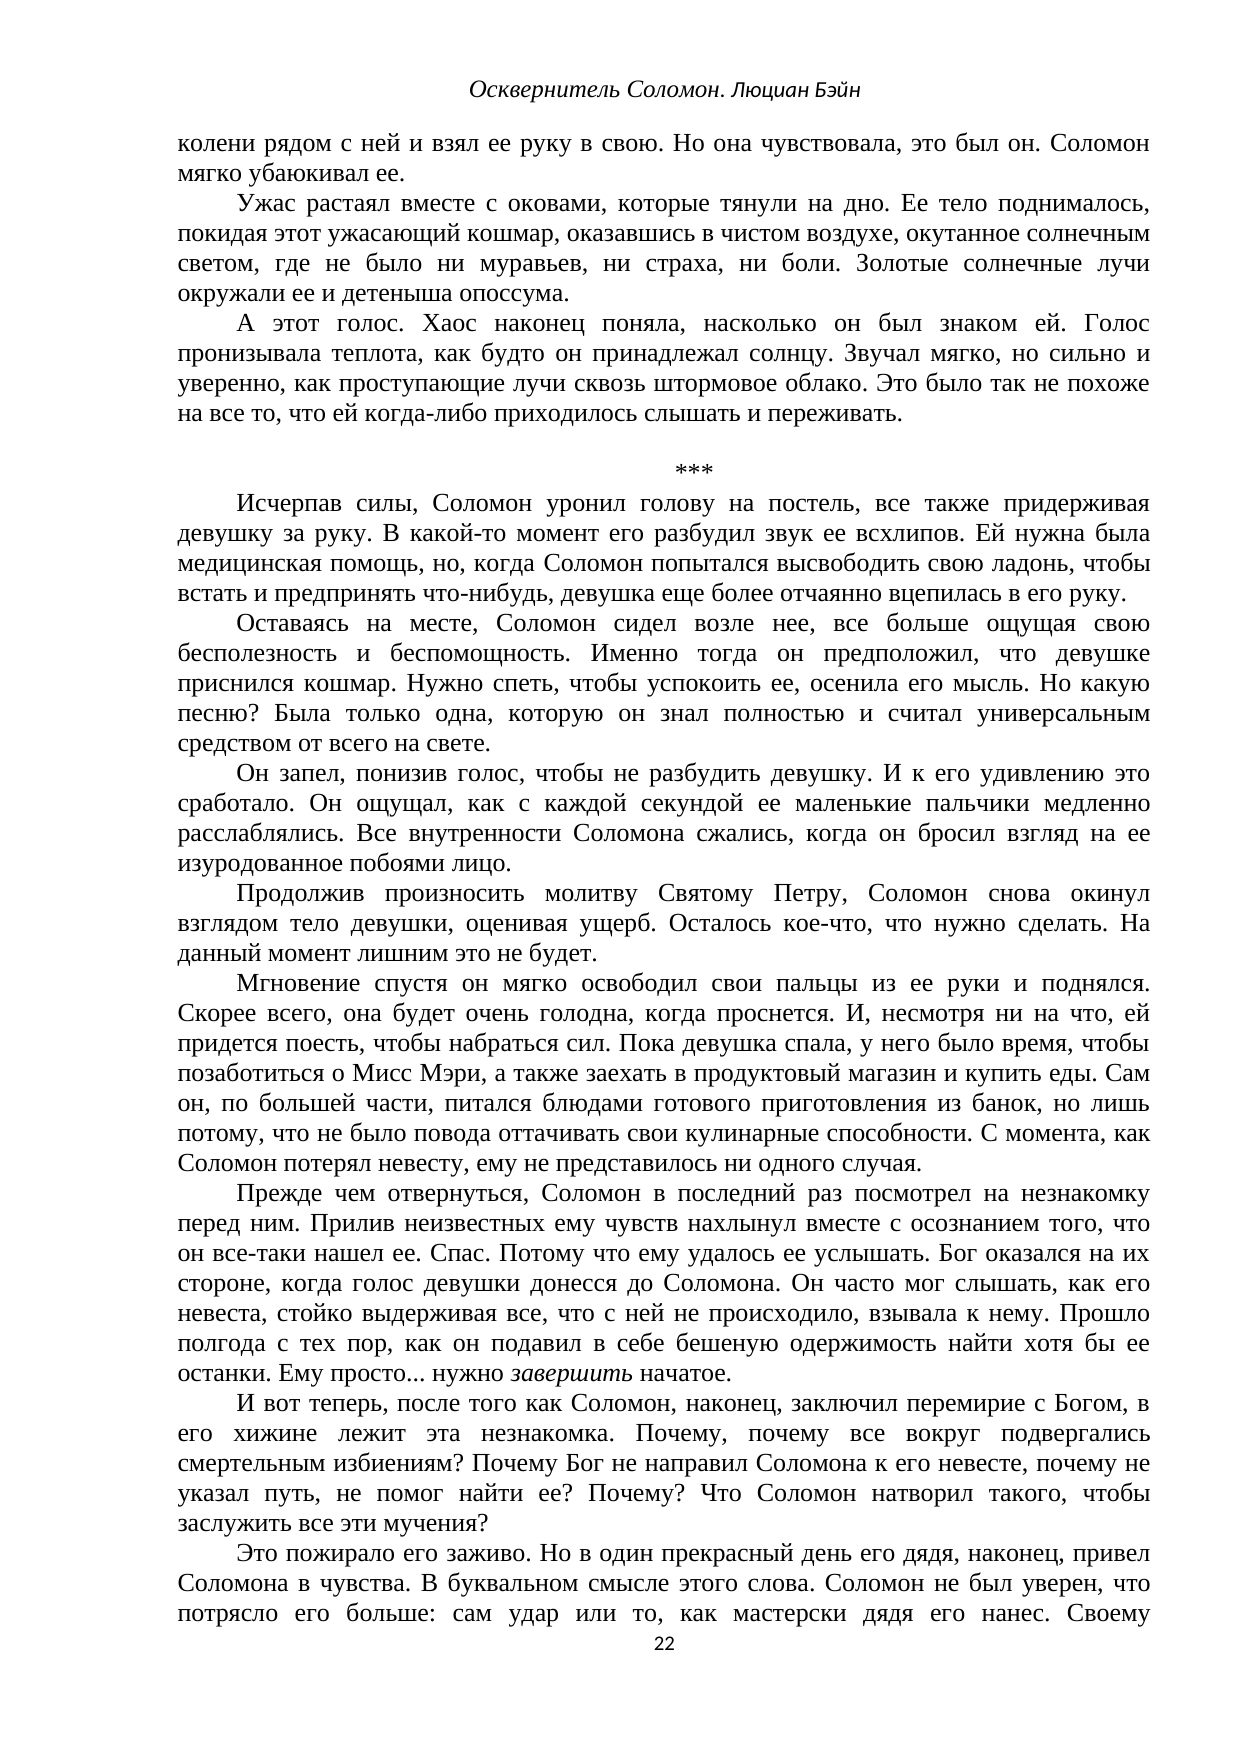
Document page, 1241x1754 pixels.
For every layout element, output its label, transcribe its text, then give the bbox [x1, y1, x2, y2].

text Ужас растаял вместе с оковами, которые тянули на дно. Ее тело поднималось, покидая этот ужасающий кошмар, оказавшись в чистом воздухе, окутанное солнечным светом, где не было ни муравьев, ни страха, ни боли. Золотые солнечные лучи окружали ее и детеныша опоссума. [177, 187, 1152, 307]
text А этот голос. Хаос наконец поняла, насколько он был знаком ей. Голос пронизывала теплота, как будто он принадлежал солнцу. Звучал мягко, но сильно и уверенно, как проступающие лучи сквозь штормовое облако. Это было так не похоже на все то, что ей когда-либо приходилось слышать и переживать. [177, 307, 1152, 427]
text Исчерпав силы, Соломон уронил голову на постель, все также придерживая девушку за руку. В какой-то момент его разбудил звук ее всхлипов. Ей нужна была медицинская помощь, но, когда Соломон попытался высвободить свою ладонь, чтобы встать и предпринять что-нибудь, девушка еще более отчаянно вцепилась в его руку. [177, 487, 1152, 607]
text Прежде чем отвернуться, Соломон в последний раз посмотрел на незнакомку перед ним. Прилив неизвестных ему чувств нахлынул вместе с осознанием того, что он все-таки нашел ее. Спас. Потому что ему удалось ее услышать. Бог оказался на их стороне, когда голос девушки донесся до Соломона. Он часто мог слышать, как его невеста, стойко выдерживая все, что с ней не происходило, взывала к нему. Прошло полгода с тех пор, как он подавил в себе бешеную одержимость найти хотя бы ее останки. Ему просто... нужно завершить начатое. [177, 1177, 1152, 1387]
text Продолжив произносить молитву Святому Петру, Соломон снова окинул взглядом тело девушки, оценивая ущерб. Осталось кое-что, что нужно сделать. На данный момент лишним это не будет. [177, 877, 1152, 967]
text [177, 127, 1152, 187]
text *** [177, 457, 1152, 487]
text Оставаясь на месте, Соломон сидел возле нее, все больше ощущая свою бесполезность и беспомощность. Именно тогда он предположил, что девушке приснился кошмар. Нужно спеть, чтобы успокоить ее, осенила его мысль. Но какую песню? Была только одна, которую он знал полностью и считал универсальным средством от всего на свете. [177, 607, 1152, 757]
text И вот теперь, после того как Соломон, наконец, заключил перемирие с Богом, в его хижине лежит эта незнакомка. Почему, почему все вокруг подвергались смертельным избиениям? Почему Бог не направил Соломона к его невесте, почему не указал путь, не помог найти ее? Почему? Что Соломон натворил такого, чтобы заслужить все эти мучения? [177, 1387, 1152, 1537]
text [177, 1537, 1152, 1627]
text Он запел, понизив голос, чтобы не разбудить девушку. И к его удивлению это сработало. Он ощущал, как с каждой секундой ее маленькие пальчики медленно расслаблялись. Все внутренности Соломона сжались, когда он бросил взгляд на ее изуродованное побоями лицо. [177, 757, 1152, 877]
text Мгновение спустя он мягко освободил свои пальцы из ее руки и поднялся. Скорее всего, она будет очень голодна, когда проснется. И, несмотря ни на что, ей придется поесть, чтобы набраться сил. Пока девушка спала, у него было время, чтобы позаботиться о Мисс Мэри, а также заехать в продуктовый магазин и купить еды. Сам он, по большей части, питался блюдами готового приготовления из банок, но лишь потому, что не было повода оттачивать свои кулинарные способности. С момента, как Соломон потерял невесту, ему не представилось ни одного случая. [177, 967, 1152, 1177]
